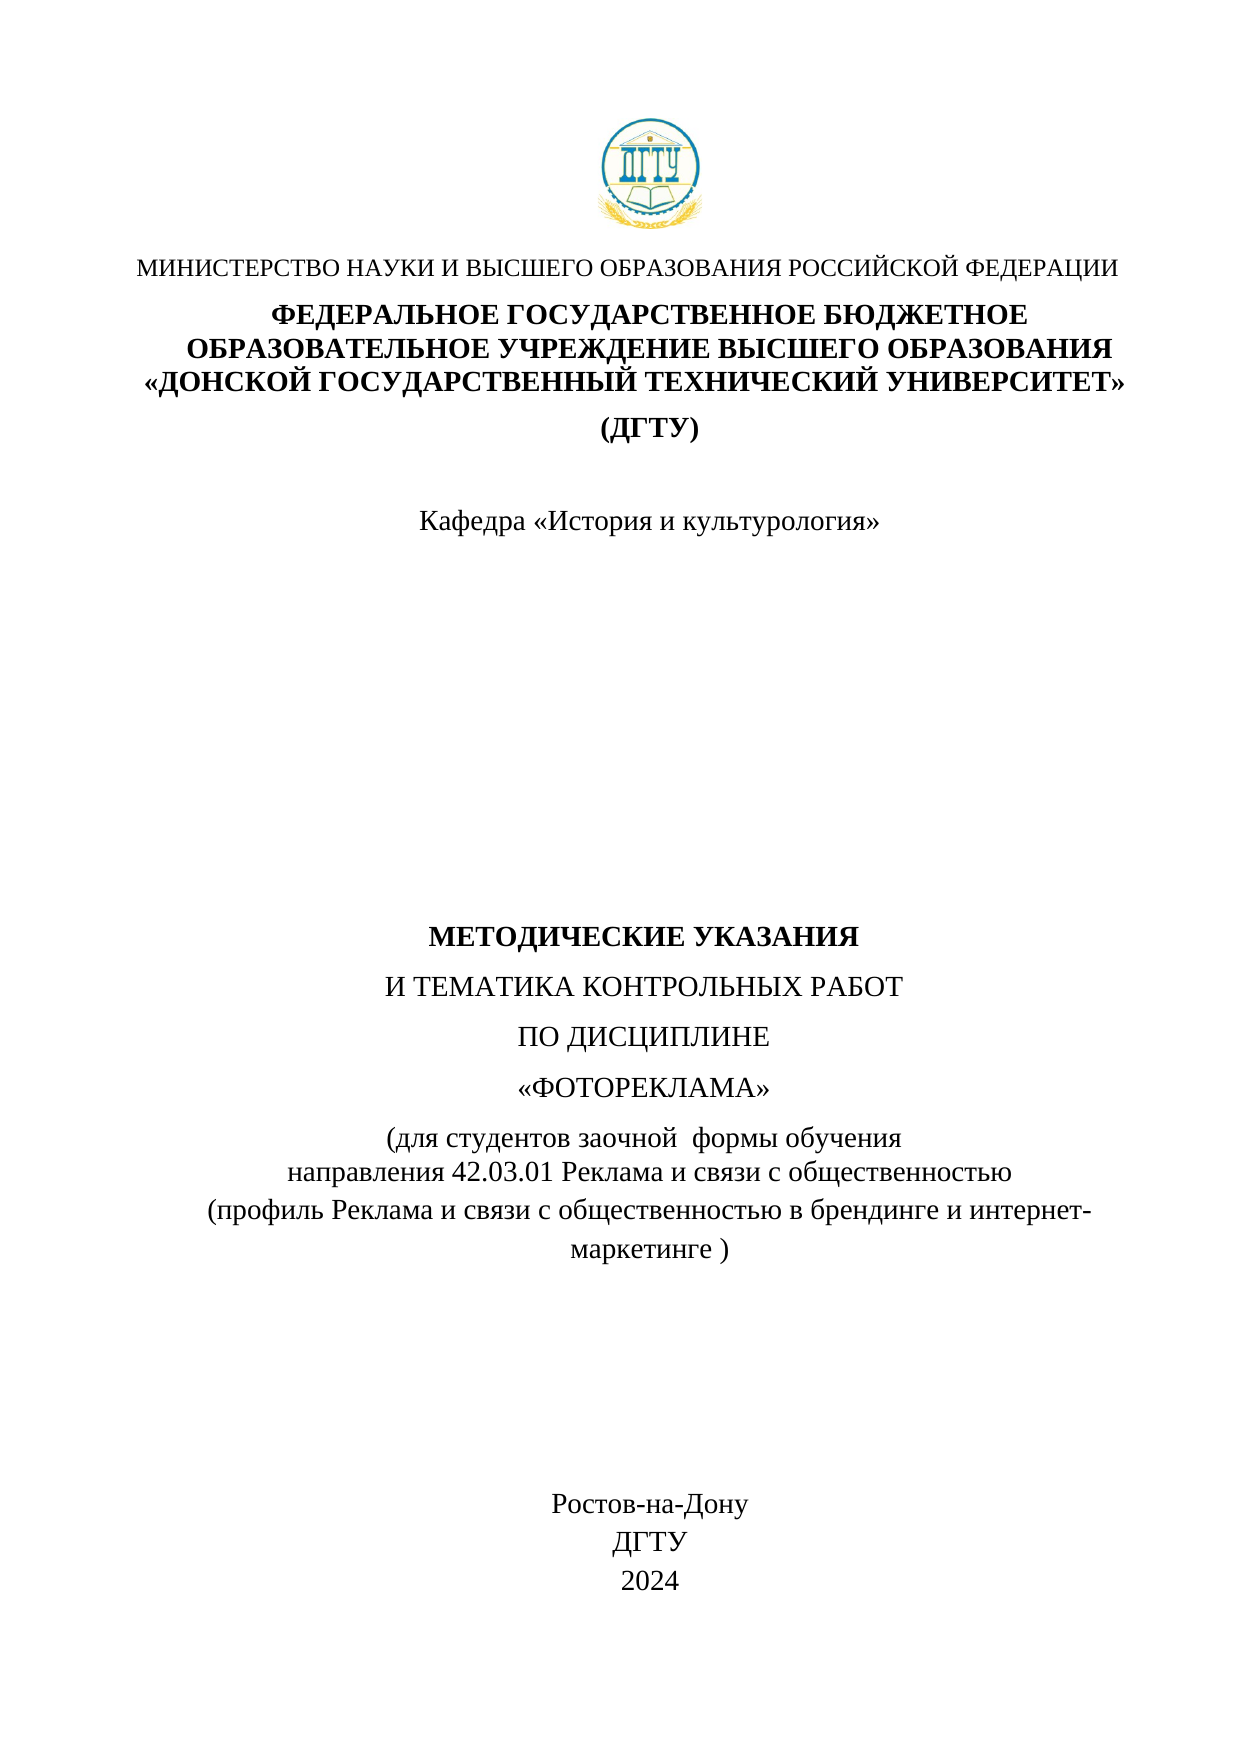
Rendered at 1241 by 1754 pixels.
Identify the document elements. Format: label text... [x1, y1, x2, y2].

text направления 42.03.01 Реклама и связи с общественностью [148, 1154, 1152, 1187]
text (профиль Реклама и связи с общественностью в брендинге и интернет-маркетинге ) [148, 1192, 1152, 1264]
text ДГТУ [148, 1524, 1152, 1558]
picture [597, 118, 703, 229]
text 2024 [148, 1563, 1152, 1597]
text «ДОНСКОЙ ГОСУДАРСТВЕННЫЙ ТЕХНИЧЕСКИЙ УНИВЕРСИТЕТ» [118, 364, 1152, 398]
text МИНИСТЕРСТВО НАУКИ И ВЫСШЕГО ОБРАЗОВАНИЯ РОССИЙСКОЙ ФЕДЕРАЦИИ [103, 243, 1152, 285]
text ФЕДЕРАЛЬНОЕ ГОСУДАРСТВЕННОЕ БЮДЖЕТНОЕ ОБРАЗОВАТЕЛЬНОЕ УЧРЕЖДЕНИЕ ВЫСШЕГО ОБРАЗОВАНИЯ [148, 297, 1152, 364]
list «ФОТОРЕКЛАМА» [148, 1070, 1140, 1103]
list ПО ДИСЦИПЛИНЕ [148, 1019, 1140, 1053]
text (ДГТУ) [148, 410, 1152, 444]
subtitle И ТЕМАТИКА КОНТРОЛЬНЫХ РАБОТ [148, 969, 1140, 1003]
subtitle МЕТОДИЧЕСКИЕ УКАЗАНИЯ [148, 919, 1140, 952]
text Ростов-на-Дону [148, 1486, 1152, 1519]
text Кафедра «История и культурология» [148, 503, 1152, 537]
list (для студентов заочной формы обучения [148, 1120, 1140, 1154]
